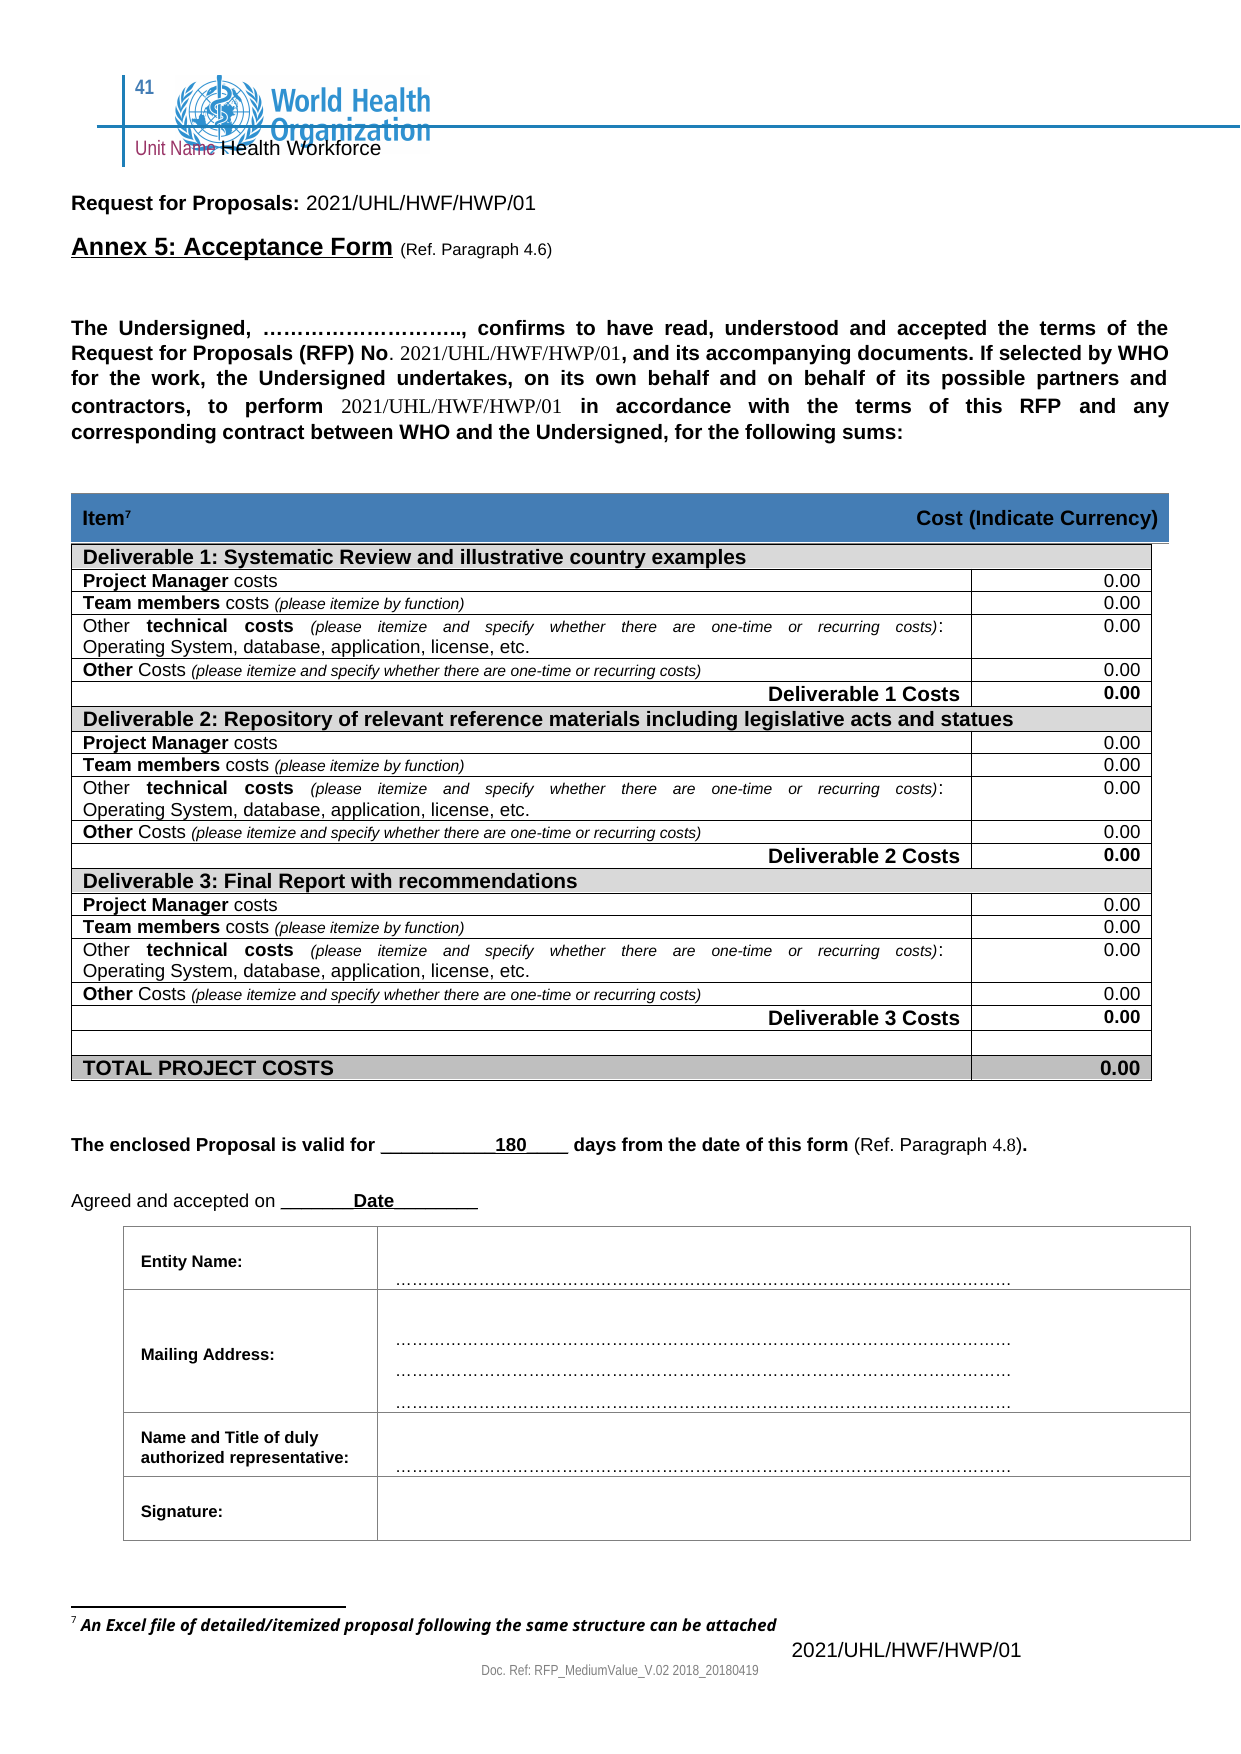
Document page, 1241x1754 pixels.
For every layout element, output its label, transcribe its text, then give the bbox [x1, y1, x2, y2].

table_cell Deliverable 3 Costs [72, 1006, 971, 1029]
table_header Deliverable 1: Systematic Review and illustrative country examples [72, 545, 1151, 568]
table_cell Other Costs (please itemize and specify whether there are one-time or recurring costs) [72, 983, 971, 1004]
table_cell Project Manager costs [72, 894, 971, 915]
table_cell [972, 1031, 1151, 1054]
table_cell 0.00 [972, 844, 1151, 867]
table_cell Deliverable 2: Repository of relevant reference materials including legislative acts and statues [72, 707, 1151, 731]
table_header Item [71, 494, 820, 542]
table_cell [378, 1477, 1190, 1540]
table_cell 0.00 [972, 916, 1151, 938]
table_cell 0.00 [972, 659, 1151, 681]
picture [175, 128, 430, 154]
table_cell 0.00 [972, 570, 1151, 591]
text Agreed and accepted on _______Date________ [71, 1189, 1169, 1211]
table_cell 0.00 [972, 732, 1151, 753]
table_cell 0.00 [972, 754, 1151, 776]
table_cell 0.00 [972, 682, 1151, 706]
picture [309, 145, 315, 154]
table_cell Team members costs (please itemize by function) [72, 916, 971, 938]
table_cell Other technical costs (please itemize and specify whether there are one-time or recurring costs): Operating System, database, application, license, etc. [72, 777, 971, 820]
table_cell Name and Title of duly authorized representative: [124, 1413, 377, 1476]
text The enclosed Proposal is valid for ___________180____ days from the date of this form (Ref. Paragraph 4.8). [71, 1131, 1169, 1156]
table_cell Other Costs (please itemize and specify whether there are one-time or recurring costs) [72, 659, 971, 681]
text Annex 5: Acceptance Form (Ref. Paragraph 4.6) [71, 232, 1169, 261]
table_cell 0.00 [972, 777, 1151, 820]
table_cell 0.00 [972, 939, 1151, 982]
table_header Entity Name: [124, 1227, 377, 1289]
table_cell Project Manager costs [72, 570, 971, 591]
table_cell 0.00 [972, 821, 1151, 842]
table_cell 0.00 [972, 592, 1151, 614]
table_header Cost (Indicate Currency) [820, 494, 1169, 542]
table_cell Deliverable 1 Costs [72, 682, 971, 706]
picture [343, 145, 349, 154]
table_cell 0.00 [972, 983, 1151, 1004]
table_cell 0.00 [972, 1006, 1151, 1029]
table_cell 0.00 [972, 1056, 1151, 1079]
table_cell 0.00 [972, 615, 1151, 658]
table_cell TOTAL PROJECT COSTS [72, 1056, 971, 1079]
table_cell Team members costs (please itemize by function) [72, 754, 971, 776]
table_cell ………………………………………………………………………………………………… ………………………………………………………………………………………………… ………………………………………………………………………………………………… [378, 1290, 1190, 1412]
table_cell 0.00 [972, 894, 1151, 915]
picture [175, 75, 430, 125]
table_cell ………………………………………………………………………………………………… [378, 1413, 1190, 1476]
table_cell Team members costs (please itemize by function) [72, 592, 971, 614]
picture [293, 144, 299, 154]
table_cell Other technical costs (please itemize and specify whether there are one-time or recurring costs): Operating System, database, application, license, etc. [72, 939, 971, 982]
table_cell Other technical costs (please itemize and specify whether there are one-time or recurring costs): Operating System, database, application, license, etc. [72, 615, 971, 658]
table_cell Deliverable 3: Final Report with recommendations [72, 869, 1151, 892]
table_header ………………………………………………………………………………………………… [378, 1227, 1190, 1289]
table_cell Mailing Address: [124, 1290, 377, 1412]
text The Undersigned, ……………………….., confirms to have read, understood and accepted the terms of the Request for Proposals (RFP) No. , and its accompanying documents. If selected by WHO for the work, the Undersigned undertakes, on its own behalf and on behalf of its possible partners and contractors, to perform in accordance with the terms of this RFP and any corresponding contract between WHO and the Undersigned, for the following sums: [71, 315, 1169, 443]
table_cell [72, 1031, 971, 1054]
text Request for Proposals: [71, 191, 1169, 215]
table_cell Other Costs (please itemize and specify whether there are one-time or recurring costs) [72, 821, 971, 842]
table_cell Signature: [124, 1477, 377, 1540]
table_cell Project Manager costs [72, 732, 971, 753]
picture [224, 148, 231, 154]
picture [272, 145, 277, 154]
table_cell Deliverable 2 Costs [72, 844, 971, 867]
